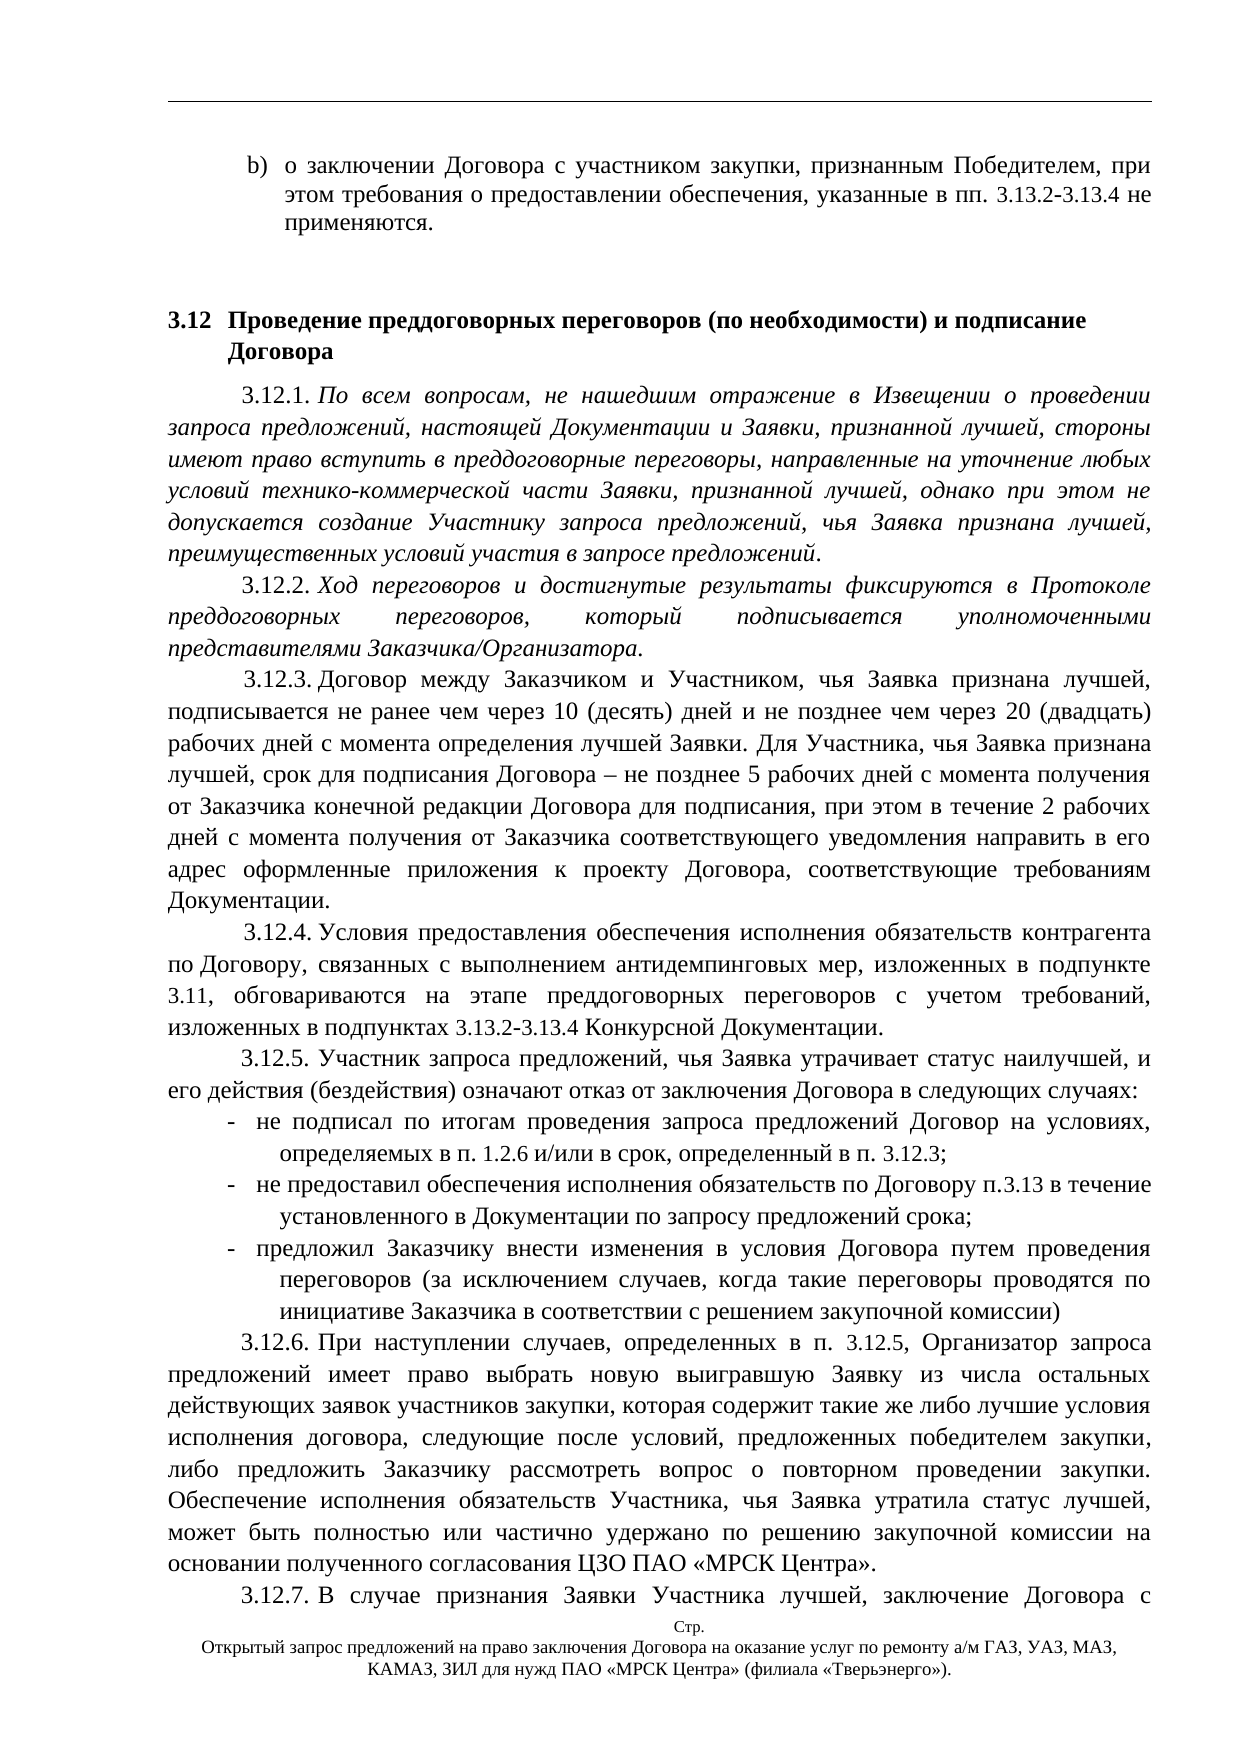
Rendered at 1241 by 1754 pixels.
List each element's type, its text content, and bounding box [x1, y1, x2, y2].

list не подписал по итогам проведения запроса предложений Договор на условиях, определяемых в п. 1.2.6 и/или в срок, определенный в п. 3.12.3; [227, 1106, 1152, 1167]
subtitle Проведение преддоговорных переговоров (по необходимости) и подписание Договора [168, 305, 1152, 365]
list По всем вопросам, не нашедшим отражение в Извещении о проведении запроса предложений, настоящей Документации и Заявки, признанной лучшей, стороны имеют право вступить в преддоговорные переговоры, направленные на уточнение любых условий технико-коммерческой части Заявки, признанной лучшей, однако при этом не допускается создание Участнику запроса предложений, чья Заявка признана лучшей, преимущественных условий участия в запросе предложений. [168, 381, 1152, 567]
list предложил Заказчику внести изменения в условия Договора путем проведения переговоров (за исключением случаев, когда такие переговоры проводятся по инициативе Заказчика в соответствии с решением закупочной комиссии) [227, 1233, 1152, 1324]
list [168, 1580, 1152, 1609]
list не предоставил обеспечения исполнения обязательств по Договору п.3.13 в течение установленного в Документации по запросу предложений срока; [227, 1169, 1152, 1230]
list Договор между Заказчиком и Участником, чья Заявка признана лучшей, подписывается не ранее чем через 10 (десять) дней и не позднее чем через 20 (двадцать) рабочих дней с момента определения лучшей Заявки. Для Участника, чья Заявка признана лучшей, срок для подписания Договора – не позднее 5 рабочих дней с момента получения от Заказчика конечной редакции Договора для подписания, при этом в течение 2 рабочих дней с момента получения от Заказчика соответствующего уведомления направить в его адрес оформленные приложения к проекту Договора, соответствующие требованиям Документации. [168, 664, 1152, 914]
list При наступлении случаев, определенных в п. 3.12.5, Организатор запроса предложений имеет право выбрать новую выигравшую Заявку из числа остальных действующих заявок участников закупки, которая содержит такие же либо лучшие условия исполнения договора, следующие после условий, предложенных победителем закупки, либо предложить Заказчику рассмотреть вопрос о повторном проведении закупки. Обеспечение исполнения обязательств Участника, чья Заявка утратила статус лучшей, может быть полностью или частично удержано по решению закупочной комиссии на основании полученного согласования ЦЗО ПАО «МРСК Центра». [168, 1327, 1152, 1577]
list Участник запроса предложений, чья Заявка утрачивает статус наилучшей, и его действия (бездействия) означают отказ от заключения Договора в следующих случаях: [168, 1043, 1152, 1104]
list Ход переговоров и достигнутые результаты фиксируются в Протоколе преддоговорных переговоров, который подписывается уполномоченными представителями Заказчика/Организатора. [168, 570, 1152, 662]
list о заключении Договора с участником закупки, признанным Победителем, при этом требования о предоставлении обеспечения, указанные в пп. 3.13.2-3.13.4 не применяются. [247, 150, 1152, 236]
list Условия предоставления обеспечения исполнения обязательств контрагента по Договору, связанных с выполнением антидемпинговых мер, изложенных в подпункте 3.11, обговариваются на этапе преддоговорных переговоров с учетом требований, изложенных в подпунктах 3.13.2-3.13.4 Конкурсной Документации. [168, 917, 1152, 1041]
